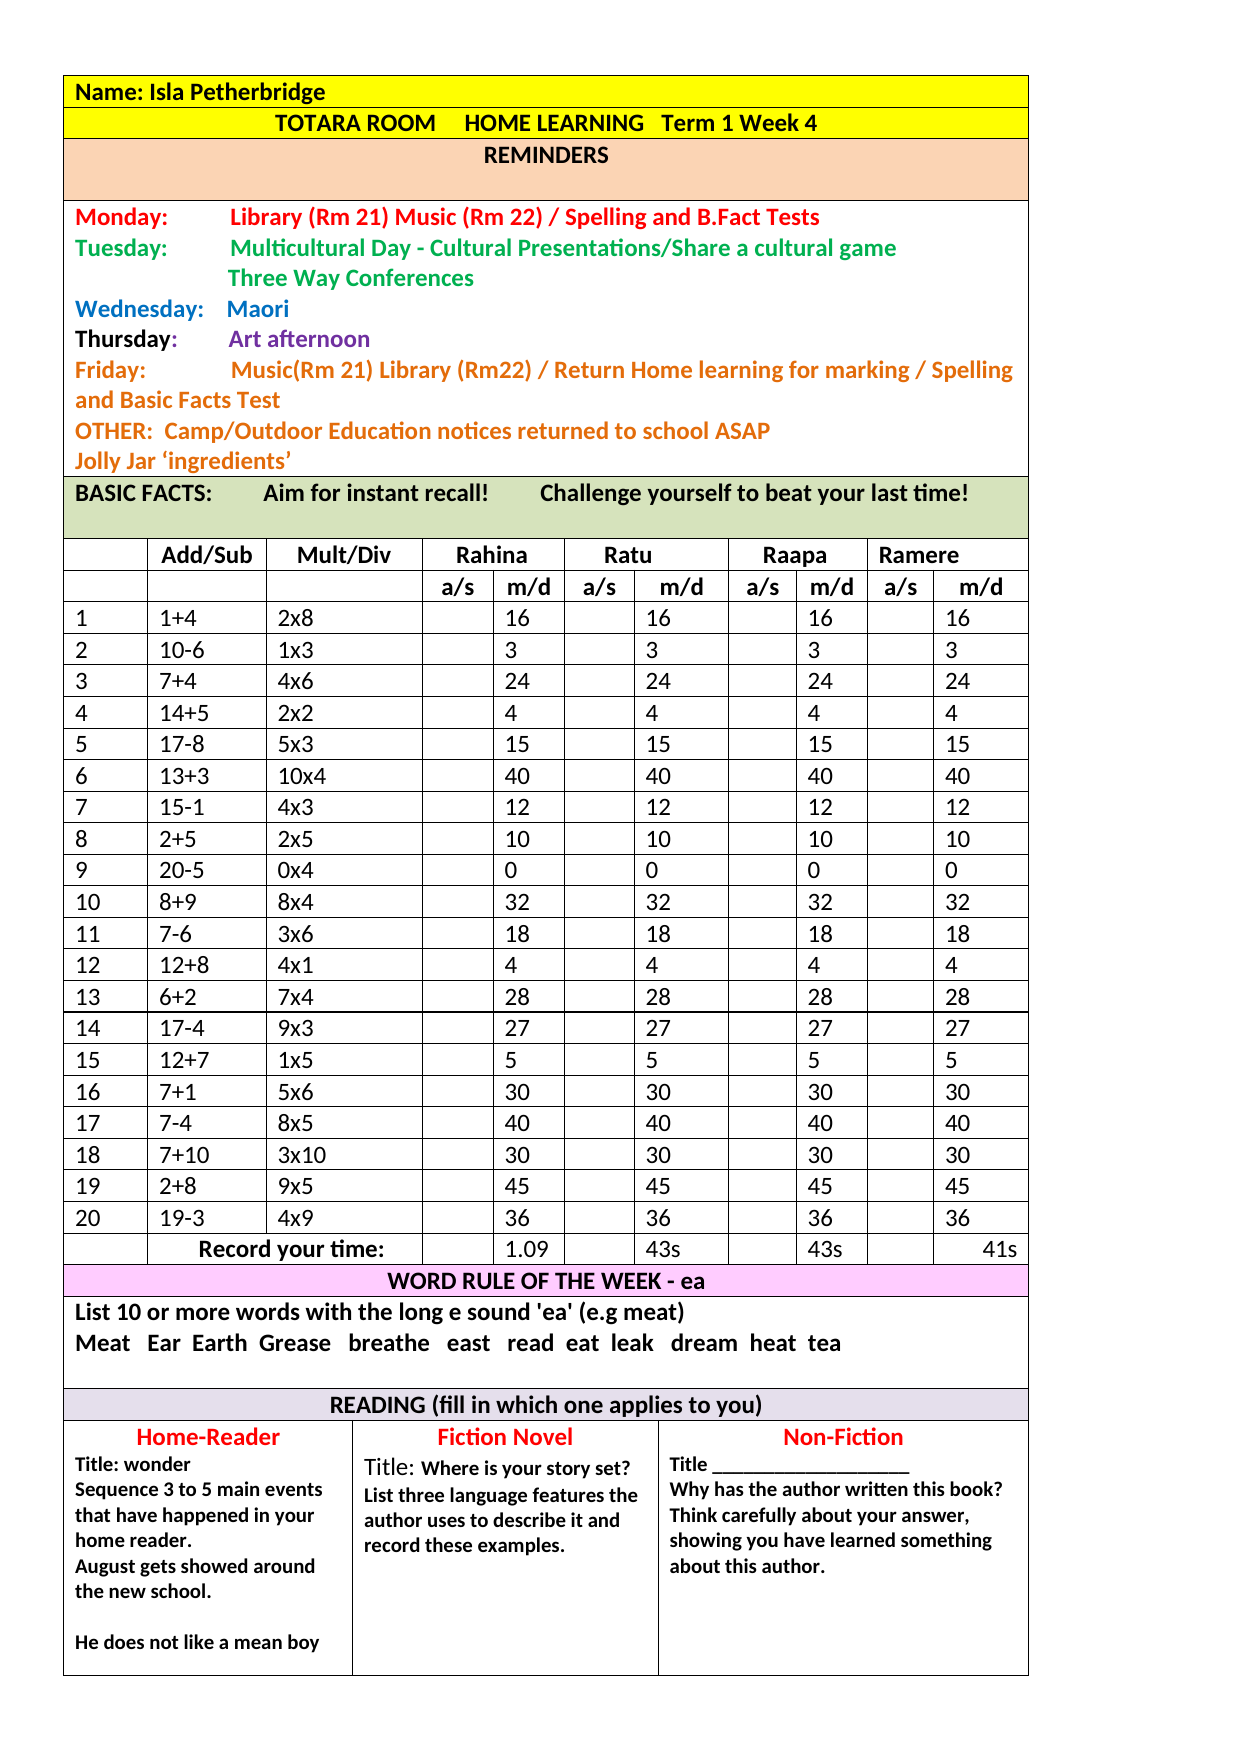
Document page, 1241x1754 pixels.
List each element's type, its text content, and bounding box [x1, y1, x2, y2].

table_cell 10 [494, 823, 564, 854]
table_cell 18 [934, 918, 1028, 948]
table_cell [565, 1013, 634, 1043]
table_cell 2x8 [267, 602, 422, 633]
table_cell 4x1 [267, 949, 422, 980]
table_cell 4x9 [267, 1202, 422, 1232]
table_cell 4 [64, 697, 147, 727]
table_cell READING (fill in which one applies to you) [64, 1389, 1028, 1420]
table_cell [423, 697, 493, 727]
table_cell 27 [934, 1013, 1028, 1043]
table_cell 30 [797, 1139, 867, 1169]
table_cell 0 [635, 855, 728, 885]
table_cell [868, 1044, 933, 1074]
table_cell [565, 823, 634, 854]
table_cell 9x5 [267, 1170, 422, 1201]
table_cell 0 [494, 855, 564, 885]
table_cell [868, 1013, 933, 1043]
table_cell 12 [797, 792, 867, 822]
table_cell 4x6 [267, 665, 422, 696]
table_cell 3 [635, 634, 728, 664]
table_cell 3 [934, 634, 1028, 664]
table_cell [868, 855, 933, 885]
table_cell 28 [934, 981, 1028, 1011]
table_cell 16 [64, 1076, 147, 1106]
table_cell 5 [934, 1044, 1028, 1074]
table_cell [729, 665, 796, 696]
table_cell Mult/Div [267, 539, 422, 569]
table_cell 7 [64, 792, 147, 822]
table_cell 40 [635, 1107, 728, 1138]
table_cell 10x4 [267, 760, 422, 791]
table_cell Rahina [423, 539, 564, 569]
table_cell a/s [565, 571, 634, 601]
table_cell 15 [635, 729, 728, 759]
table_cell 5x6 [267, 1076, 422, 1106]
table_cell [868, 823, 933, 854]
table_cell 12 [934, 792, 1028, 822]
table_cell [729, 1107, 796, 1138]
table_cell 0 [797, 855, 867, 885]
table_cell [423, 1076, 493, 1106]
table_cell 10 [64, 886, 147, 917]
table_cell [565, 1170, 634, 1201]
table_cell 5 [797, 1044, 867, 1074]
table_cell 43s [797, 1234, 867, 1264]
table_cell 3x10 [267, 1139, 422, 1169]
table_cell 5 [64, 729, 147, 759]
table_cell 6 [64, 760, 147, 791]
table_cell [729, 760, 796, 791]
table_cell 15-1 [148, 792, 266, 822]
table_cell [868, 886, 933, 917]
table_cell [565, 602, 634, 633]
table_cell [565, 855, 634, 885]
table_cell 4 [635, 697, 728, 727]
table_cell 36 [797, 1202, 867, 1232]
table_cell [64, 1234, 147, 1264]
table_cell 16 [494, 602, 564, 633]
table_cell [659, 1421, 1028, 1675]
table_cell 2 [64, 634, 147, 664]
table_cell 20 [64, 1202, 147, 1232]
table_cell 30 [494, 1076, 564, 1106]
table_cell 40 [934, 760, 1028, 791]
table_cell 36 [934, 1202, 1028, 1232]
table_cell 41s [934, 1234, 1028, 1264]
table_cell 5 [635, 1044, 728, 1074]
table_cell [868, 760, 933, 791]
table_cell [729, 602, 796, 633]
table_cell [868, 634, 933, 664]
table_cell 24 [797, 665, 867, 696]
table_cell 7+10 [148, 1139, 266, 1169]
table_cell [565, 981, 634, 1011]
table_cell 17-8 [148, 729, 266, 759]
table_cell 45 [797, 1170, 867, 1201]
table_cell [868, 602, 933, 633]
table_cell 2x2 [267, 697, 422, 727]
table_cell 15 [494, 729, 564, 759]
table_cell 8+9 [148, 886, 266, 917]
table_header Name: Isla Petherbridge [64, 76, 1028, 107]
table_cell [868, 697, 933, 727]
table_cell 30 [797, 1076, 867, 1106]
table_cell 7-6 [148, 918, 266, 948]
table_cell 3 [64, 665, 147, 696]
table_cell 8x5 [267, 1107, 422, 1138]
table_cell m/d [635, 571, 728, 601]
table_cell 45 [494, 1170, 564, 1201]
table_cell 40 [494, 1107, 564, 1138]
table_cell 40 [635, 760, 728, 791]
table_cell 5 [494, 1044, 564, 1074]
table_cell [565, 1202, 634, 1232]
table_cell 12 [635, 792, 728, 822]
table_cell 3 [494, 634, 564, 664]
table_cell 6+2 [148, 981, 266, 1011]
table_cell 9x3 [267, 1013, 422, 1043]
table_cell [423, 1013, 493, 1043]
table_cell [353, 1421, 658, 1675]
table_cell 13+3 [148, 760, 266, 791]
table_cell 10 [934, 823, 1028, 854]
table_cell 24 [494, 665, 564, 696]
table_cell 16 [797, 602, 867, 633]
table_cell 15 [64, 1044, 147, 1074]
table_cell [565, 760, 634, 791]
table_cell 18 [494, 918, 564, 948]
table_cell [64, 1421, 352, 1675]
table_cell 45 [934, 1170, 1028, 1201]
table_cell 15 [934, 729, 1028, 759]
table_cell [868, 729, 933, 759]
table_cell Add/Sub [148, 539, 266, 569]
table_cell Raapa [729, 539, 867, 569]
table_cell [729, 1170, 796, 1201]
table_cell [148, 571, 266, 601]
table_cell 7-4 [148, 1107, 266, 1138]
table_cell 2+8 [148, 1170, 266, 1201]
table_cell 40 [494, 760, 564, 791]
table_cell [868, 1107, 933, 1138]
table_cell [423, 729, 493, 759]
table_cell 32 [797, 886, 867, 917]
table_cell TOTARA ROOM HOME LEARNING Term 1 Week 4 [64, 108, 1028, 138]
table_cell [729, 855, 796, 885]
table_cell [729, 729, 796, 759]
table_cell 24 [934, 665, 1028, 696]
table_cell 10 [797, 823, 867, 854]
table_cell [729, 1044, 796, 1074]
table_cell 12+7 [148, 1044, 266, 1074]
table_cell a/s [729, 571, 796, 601]
table_cell [729, 1139, 796, 1169]
table_cell [565, 665, 634, 696]
table_cell m/d [934, 571, 1028, 601]
table_cell 14+5 [148, 697, 266, 727]
table_cell 3x6 [267, 918, 422, 948]
table_cell [565, 634, 634, 664]
table_cell 12 [64, 949, 147, 980]
table_cell 14 [64, 1013, 147, 1043]
table_cell [729, 949, 796, 980]
table_cell [423, 602, 493, 633]
table_cell 17 [64, 1107, 147, 1138]
table_cell 32 [934, 886, 1028, 917]
table_cell WORD RULE OF THE WEEK - ea [64, 1265, 1028, 1296]
table_cell [64, 539, 147, 569]
table_cell 30 [635, 1076, 728, 1106]
table_cell [423, 1170, 493, 1201]
table_cell [729, 1234, 796, 1264]
table_cell 1.09 [494, 1234, 564, 1264]
table_cell [868, 918, 933, 948]
table_cell [423, 1234, 493, 1264]
table_cell [423, 886, 493, 917]
table_cell 8x4 [267, 886, 422, 917]
table_cell 16 [934, 602, 1028, 633]
table_cell Ramere [868, 539, 1028, 569]
table_cell [64, 571, 147, 601]
table_cell [565, 886, 634, 917]
table_cell 43s [635, 1234, 728, 1264]
table_cell 7+4 [148, 665, 266, 696]
table_cell [423, 855, 493, 885]
table_cell 4 [934, 949, 1028, 980]
table_cell 5x3 [267, 729, 422, 759]
table_cell 2+5 [148, 823, 266, 854]
table_cell [565, 949, 634, 980]
table_cell 28 [635, 981, 728, 1011]
table_cell 18 [797, 918, 867, 948]
table_cell [868, 665, 933, 696]
table_cell 4 [934, 697, 1028, 727]
table_cell 12 [494, 792, 564, 822]
table_cell [565, 1076, 634, 1106]
table_cell 19 [64, 1170, 147, 1201]
table_cell [423, 792, 493, 822]
table_cell 7x4 [267, 981, 422, 1011]
table_cell 1x3 [267, 634, 422, 664]
table_cell 0x4 [267, 855, 422, 885]
table_cell 45 [635, 1170, 728, 1201]
table_cell [729, 918, 796, 948]
table_cell 10-6 [148, 634, 266, 664]
table_cell [565, 792, 634, 822]
table_cell 1 [64, 602, 147, 633]
table_cell BASIC FACTS: Aim for instant recall! Challenge yourself to beat your last time! [64, 477, 1028, 538]
table_cell 10 [635, 823, 728, 854]
table_cell Record your time: [148, 1234, 422, 1264]
table_cell 4 [797, 949, 867, 980]
table_cell [729, 792, 796, 822]
table_cell 30 [934, 1139, 1028, 1169]
table_cell 13 [64, 981, 147, 1011]
table_cell 30 [494, 1139, 564, 1169]
table_cell 17-4 [148, 1013, 266, 1043]
table_cell [565, 1234, 634, 1264]
table_cell 32 [635, 886, 728, 917]
table_cell 18 [64, 1139, 147, 1169]
table_cell [729, 697, 796, 727]
table_cell 9 [64, 855, 147, 885]
table_cell 24 [635, 665, 728, 696]
table_cell 30 [934, 1076, 1028, 1106]
table_cell 4 [635, 949, 728, 980]
table_cell 11 [64, 918, 147, 948]
table_cell 4 [494, 949, 564, 980]
table_cell 19-3 [148, 1202, 266, 1232]
table_cell 40 [934, 1107, 1028, 1138]
table_cell 20-5 [148, 855, 266, 885]
table_cell 0 [934, 855, 1028, 885]
table_cell [423, 981, 493, 1011]
table_cell REMINDERS [64, 139, 1028, 200]
table_cell [868, 949, 933, 980]
table_cell [565, 1107, 634, 1138]
table_cell [423, 1107, 493, 1138]
table_cell [868, 1234, 933, 1264]
table_cell [868, 792, 933, 822]
table_cell [729, 823, 796, 854]
table_cell Ratu [565, 539, 728, 569]
table_cell 1x5 [267, 1044, 422, 1074]
table_cell 18 [635, 918, 728, 948]
table_cell [423, 1044, 493, 1074]
table_cell [729, 634, 796, 664]
table_cell [565, 1044, 634, 1074]
table_cell [565, 729, 634, 759]
table_cell [868, 1139, 933, 1169]
table_cell [868, 1202, 933, 1232]
table_cell 32 [494, 886, 564, 917]
table_cell [729, 981, 796, 1011]
table_cell [267, 571, 422, 601]
table_cell List 10 or more words with the long e sound 'ea' (e.g meat) Meat Ear Earth Grease breathe east read eat leak dream heat tea [64, 1297, 1028, 1388]
table_cell [868, 1170, 933, 1201]
table_cell 28 [494, 981, 564, 1011]
table_cell [565, 697, 634, 727]
table_cell m/d [797, 571, 867, 601]
table_cell a/s [423, 571, 493, 601]
table_cell [729, 886, 796, 917]
table_cell [868, 1076, 933, 1106]
table_cell Monday: Library (Rm 21) Music (Rm 22) / Spelling and B.Fact Tests Tuesday: Multicultural Day - Cultural Presentations/Share a cultural game Three Way Conferences Wednesday: Maori Thursday: Art afternoon Friday: Music(Rm 21) Library (Rm22) / Return Home learning for marking / Spelling and Basic Facts Test OTHER: Camp/Outdoor Education notices returned to school ASAP Jolly Jar ‘ingredients’ [64, 201, 1028, 476]
table_cell 36 [635, 1202, 728, 1232]
table_cell [423, 634, 493, 664]
table_cell [423, 823, 493, 854]
table_cell 36 [494, 1202, 564, 1232]
table_cell 12+8 [148, 949, 266, 980]
table_cell 15 [797, 729, 867, 759]
table_cell 7+1 [148, 1076, 266, 1106]
table_cell 30 [635, 1139, 728, 1169]
table_cell [423, 949, 493, 980]
table_cell 4 [797, 697, 867, 727]
table_cell [423, 665, 493, 696]
table_cell [729, 1202, 796, 1232]
table_cell 1+4 [148, 602, 266, 633]
table_cell 27 [635, 1013, 728, 1043]
table_cell [729, 1013, 796, 1043]
table_cell 28 [797, 981, 867, 1011]
table_cell 27 [494, 1013, 564, 1043]
table_cell [423, 760, 493, 791]
table_cell 40 [797, 760, 867, 791]
table_cell 16 [635, 602, 728, 633]
table_cell [423, 1202, 493, 1232]
table_cell [423, 918, 493, 948]
table_cell [565, 918, 634, 948]
table_cell 27 [797, 1013, 867, 1043]
table_cell 2x5 [267, 823, 422, 854]
table_cell 8 [64, 823, 147, 854]
table_cell 4 [494, 697, 564, 727]
table_cell [868, 981, 933, 1011]
table_cell 40 [797, 1107, 867, 1138]
table_cell a/s [868, 571, 933, 601]
table_cell m/d [494, 571, 564, 601]
table_cell [565, 1139, 634, 1169]
table_cell 4x3 [267, 792, 422, 822]
table_cell [729, 1076, 796, 1106]
table_cell [423, 1139, 493, 1169]
table_cell 3 [797, 634, 867, 664]
